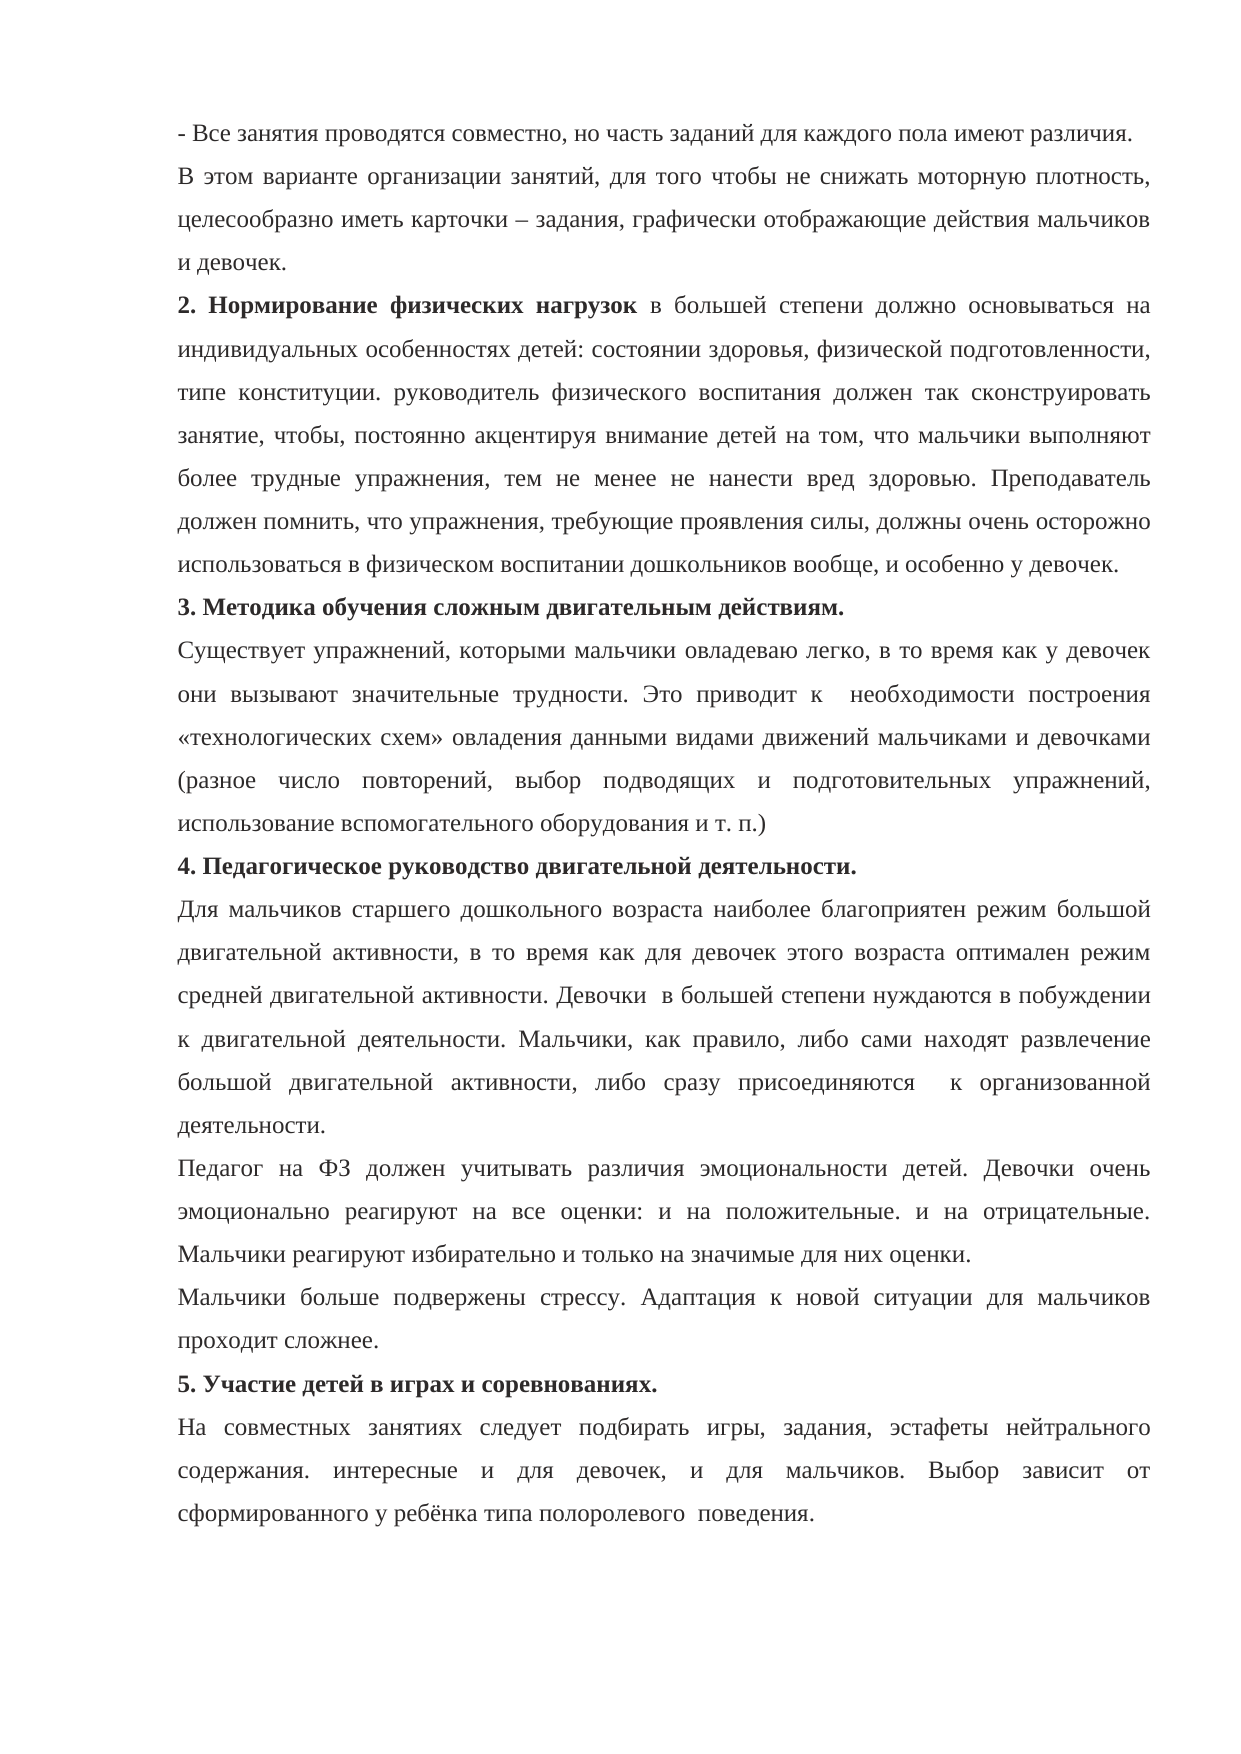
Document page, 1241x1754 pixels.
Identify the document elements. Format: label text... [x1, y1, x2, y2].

text Для мальчиков старшего дошкольного возраста наиболее благоприятен режим большой двигательной активности, в то время как для девочек этого возраста оптимален режим средней двигательной активности. Девочки в большей степени нуждаются в побуждении к двигательной деятельности. Мальчики, как правило, либо сами находят развлечение большой двигательной активности, либо сразу присоединяются к организованной деятельности. [177, 894, 1152, 1139]
text - Все занятия проводятся совместно, но часть заданий для каждого пола имеют различия. [177, 118, 1152, 147]
text В этом варианте организации занятий, для того чтобы не снижать моторную плотность, целесообразно иметь карточки – задания, графически отображающие действия мальчиков и девочек. [177, 161, 1152, 276]
text Мальчики больше подвержены стрессу. Адаптация к новой ситуации для мальчиков проходит сложнее. [177, 1282, 1152, 1354]
text 4. Педагогическое руководство двигательной деятельности. [177, 851, 1152, 880]
text 3. Методика обучения сложным двигательным действиям. [177, 592, 1152, 621]
text 2. Нормирование физических нагрузок в большей степени должно основываться на индивидуальных особенностях детей: состоянии здоровья, физической подготовленности, типе конституции. руководитель физического воспитания должен так сконструировать занятие, чтобы, постоянно акцентируя внимание детей на том, что мальчики выполняют более трудные упражнения, тем не менее не нанести вред здоровью. Преподаватель должен помнить, что упражнения, требующие проявления силы, должны очень осторожно использоваться в физическом воспитании дошкольников вообще, и особенно у девочек. [177, 291, 1152, 578]
text На совместных занятиях следует подбирать игры, задания, эстафеты нейтрального содержания. интересные и для девочек, и для мальчиков. Выбор зависит от сформированного у ребёнка типа полоролевого поведения. [177, 1412, 1152, 1527]
text Существует упражнений, которыми мальчики овладеваю легко, в то время как у девочек они вызывают значительные трудности. Это приводит к необходимости построения «технологических схем» овладения данными видами движений мальчиками и девочками (разное число повторений, выбор подводящих и подготовительных упражнений, использование вспомогательного оборудования и т. п.) [177, 636, 1152, 837]
text 5. Участие детей в играх и соревнованиях. [177, 1369, 1152, 1397]
text Педагог на ФЗ должен учитывать различия эмоциональности детей. Девочки очень эмоционально реагируют на все оценки: и на положительные. и на отрицательные. Мальчики реагируют избирательно и только на значимые для них оценки. [177, 1153, 1152, 1268]
